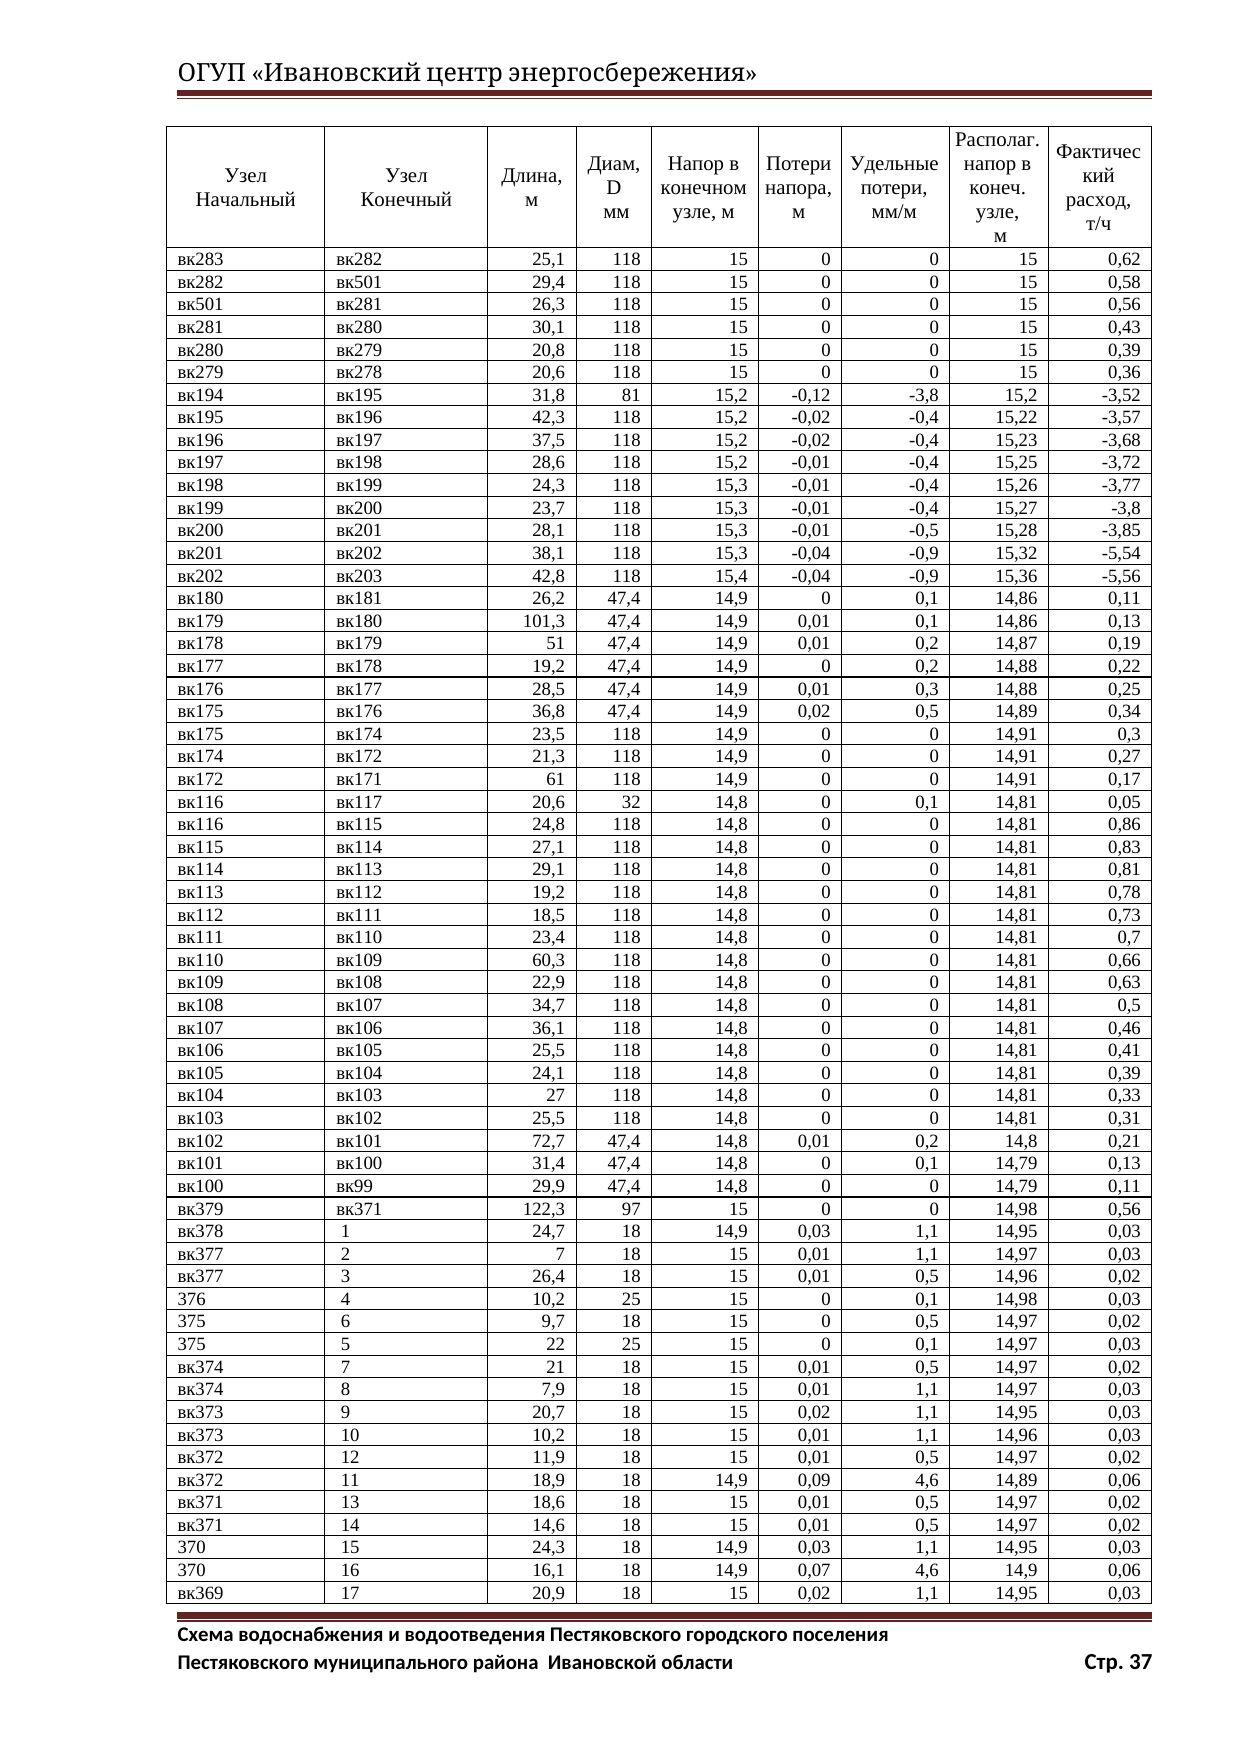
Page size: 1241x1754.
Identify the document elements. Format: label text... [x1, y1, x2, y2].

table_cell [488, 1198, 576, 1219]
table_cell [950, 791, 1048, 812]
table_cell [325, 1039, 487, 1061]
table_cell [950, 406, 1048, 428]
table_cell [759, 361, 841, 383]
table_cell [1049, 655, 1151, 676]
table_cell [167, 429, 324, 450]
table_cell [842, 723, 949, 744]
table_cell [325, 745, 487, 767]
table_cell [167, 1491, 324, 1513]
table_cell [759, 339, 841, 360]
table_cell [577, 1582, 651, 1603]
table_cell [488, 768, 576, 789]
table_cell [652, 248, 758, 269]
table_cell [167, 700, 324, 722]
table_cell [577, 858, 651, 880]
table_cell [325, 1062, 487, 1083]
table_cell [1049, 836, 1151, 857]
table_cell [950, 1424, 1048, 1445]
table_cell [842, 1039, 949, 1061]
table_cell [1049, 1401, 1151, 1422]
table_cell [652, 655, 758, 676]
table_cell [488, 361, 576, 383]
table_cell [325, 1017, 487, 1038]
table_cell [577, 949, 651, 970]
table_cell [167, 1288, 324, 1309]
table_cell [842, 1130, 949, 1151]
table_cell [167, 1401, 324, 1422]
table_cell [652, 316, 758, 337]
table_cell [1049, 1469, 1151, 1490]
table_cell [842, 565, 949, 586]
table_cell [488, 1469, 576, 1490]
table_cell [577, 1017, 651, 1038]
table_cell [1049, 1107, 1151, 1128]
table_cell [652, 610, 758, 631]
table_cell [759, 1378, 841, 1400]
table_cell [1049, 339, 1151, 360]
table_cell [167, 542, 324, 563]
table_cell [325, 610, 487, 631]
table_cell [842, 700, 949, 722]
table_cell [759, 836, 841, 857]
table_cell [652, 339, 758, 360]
table_header Узел Начальный [167, 127, 324, 247]
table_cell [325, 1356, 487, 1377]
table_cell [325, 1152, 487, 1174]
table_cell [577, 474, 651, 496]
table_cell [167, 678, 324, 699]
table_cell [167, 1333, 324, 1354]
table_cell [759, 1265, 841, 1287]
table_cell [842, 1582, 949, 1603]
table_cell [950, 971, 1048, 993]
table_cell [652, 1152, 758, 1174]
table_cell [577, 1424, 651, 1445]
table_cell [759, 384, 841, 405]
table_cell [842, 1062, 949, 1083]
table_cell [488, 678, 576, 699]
table_header Располаг. напор в конеч. узле, м [950, 127, 1048, 247]
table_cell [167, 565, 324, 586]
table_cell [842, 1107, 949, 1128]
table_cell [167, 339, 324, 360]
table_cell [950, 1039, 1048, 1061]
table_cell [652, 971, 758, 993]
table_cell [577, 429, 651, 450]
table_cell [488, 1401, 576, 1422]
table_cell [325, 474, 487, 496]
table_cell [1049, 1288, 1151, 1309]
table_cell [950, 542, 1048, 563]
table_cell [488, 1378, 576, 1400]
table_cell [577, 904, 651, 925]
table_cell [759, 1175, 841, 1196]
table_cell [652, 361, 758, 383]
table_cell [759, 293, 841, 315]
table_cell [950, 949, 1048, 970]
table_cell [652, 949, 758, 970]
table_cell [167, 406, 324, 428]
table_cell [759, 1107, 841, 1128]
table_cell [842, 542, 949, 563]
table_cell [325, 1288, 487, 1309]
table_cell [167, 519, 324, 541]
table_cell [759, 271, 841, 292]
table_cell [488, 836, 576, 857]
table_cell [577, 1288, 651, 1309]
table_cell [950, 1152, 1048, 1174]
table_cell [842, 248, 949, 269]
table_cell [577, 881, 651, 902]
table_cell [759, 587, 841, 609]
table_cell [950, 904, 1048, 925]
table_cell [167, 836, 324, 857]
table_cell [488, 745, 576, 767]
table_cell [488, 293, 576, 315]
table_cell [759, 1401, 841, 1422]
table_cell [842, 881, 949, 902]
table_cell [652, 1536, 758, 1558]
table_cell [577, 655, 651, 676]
table_header Потери напора, м [759, 127, 841, 247]
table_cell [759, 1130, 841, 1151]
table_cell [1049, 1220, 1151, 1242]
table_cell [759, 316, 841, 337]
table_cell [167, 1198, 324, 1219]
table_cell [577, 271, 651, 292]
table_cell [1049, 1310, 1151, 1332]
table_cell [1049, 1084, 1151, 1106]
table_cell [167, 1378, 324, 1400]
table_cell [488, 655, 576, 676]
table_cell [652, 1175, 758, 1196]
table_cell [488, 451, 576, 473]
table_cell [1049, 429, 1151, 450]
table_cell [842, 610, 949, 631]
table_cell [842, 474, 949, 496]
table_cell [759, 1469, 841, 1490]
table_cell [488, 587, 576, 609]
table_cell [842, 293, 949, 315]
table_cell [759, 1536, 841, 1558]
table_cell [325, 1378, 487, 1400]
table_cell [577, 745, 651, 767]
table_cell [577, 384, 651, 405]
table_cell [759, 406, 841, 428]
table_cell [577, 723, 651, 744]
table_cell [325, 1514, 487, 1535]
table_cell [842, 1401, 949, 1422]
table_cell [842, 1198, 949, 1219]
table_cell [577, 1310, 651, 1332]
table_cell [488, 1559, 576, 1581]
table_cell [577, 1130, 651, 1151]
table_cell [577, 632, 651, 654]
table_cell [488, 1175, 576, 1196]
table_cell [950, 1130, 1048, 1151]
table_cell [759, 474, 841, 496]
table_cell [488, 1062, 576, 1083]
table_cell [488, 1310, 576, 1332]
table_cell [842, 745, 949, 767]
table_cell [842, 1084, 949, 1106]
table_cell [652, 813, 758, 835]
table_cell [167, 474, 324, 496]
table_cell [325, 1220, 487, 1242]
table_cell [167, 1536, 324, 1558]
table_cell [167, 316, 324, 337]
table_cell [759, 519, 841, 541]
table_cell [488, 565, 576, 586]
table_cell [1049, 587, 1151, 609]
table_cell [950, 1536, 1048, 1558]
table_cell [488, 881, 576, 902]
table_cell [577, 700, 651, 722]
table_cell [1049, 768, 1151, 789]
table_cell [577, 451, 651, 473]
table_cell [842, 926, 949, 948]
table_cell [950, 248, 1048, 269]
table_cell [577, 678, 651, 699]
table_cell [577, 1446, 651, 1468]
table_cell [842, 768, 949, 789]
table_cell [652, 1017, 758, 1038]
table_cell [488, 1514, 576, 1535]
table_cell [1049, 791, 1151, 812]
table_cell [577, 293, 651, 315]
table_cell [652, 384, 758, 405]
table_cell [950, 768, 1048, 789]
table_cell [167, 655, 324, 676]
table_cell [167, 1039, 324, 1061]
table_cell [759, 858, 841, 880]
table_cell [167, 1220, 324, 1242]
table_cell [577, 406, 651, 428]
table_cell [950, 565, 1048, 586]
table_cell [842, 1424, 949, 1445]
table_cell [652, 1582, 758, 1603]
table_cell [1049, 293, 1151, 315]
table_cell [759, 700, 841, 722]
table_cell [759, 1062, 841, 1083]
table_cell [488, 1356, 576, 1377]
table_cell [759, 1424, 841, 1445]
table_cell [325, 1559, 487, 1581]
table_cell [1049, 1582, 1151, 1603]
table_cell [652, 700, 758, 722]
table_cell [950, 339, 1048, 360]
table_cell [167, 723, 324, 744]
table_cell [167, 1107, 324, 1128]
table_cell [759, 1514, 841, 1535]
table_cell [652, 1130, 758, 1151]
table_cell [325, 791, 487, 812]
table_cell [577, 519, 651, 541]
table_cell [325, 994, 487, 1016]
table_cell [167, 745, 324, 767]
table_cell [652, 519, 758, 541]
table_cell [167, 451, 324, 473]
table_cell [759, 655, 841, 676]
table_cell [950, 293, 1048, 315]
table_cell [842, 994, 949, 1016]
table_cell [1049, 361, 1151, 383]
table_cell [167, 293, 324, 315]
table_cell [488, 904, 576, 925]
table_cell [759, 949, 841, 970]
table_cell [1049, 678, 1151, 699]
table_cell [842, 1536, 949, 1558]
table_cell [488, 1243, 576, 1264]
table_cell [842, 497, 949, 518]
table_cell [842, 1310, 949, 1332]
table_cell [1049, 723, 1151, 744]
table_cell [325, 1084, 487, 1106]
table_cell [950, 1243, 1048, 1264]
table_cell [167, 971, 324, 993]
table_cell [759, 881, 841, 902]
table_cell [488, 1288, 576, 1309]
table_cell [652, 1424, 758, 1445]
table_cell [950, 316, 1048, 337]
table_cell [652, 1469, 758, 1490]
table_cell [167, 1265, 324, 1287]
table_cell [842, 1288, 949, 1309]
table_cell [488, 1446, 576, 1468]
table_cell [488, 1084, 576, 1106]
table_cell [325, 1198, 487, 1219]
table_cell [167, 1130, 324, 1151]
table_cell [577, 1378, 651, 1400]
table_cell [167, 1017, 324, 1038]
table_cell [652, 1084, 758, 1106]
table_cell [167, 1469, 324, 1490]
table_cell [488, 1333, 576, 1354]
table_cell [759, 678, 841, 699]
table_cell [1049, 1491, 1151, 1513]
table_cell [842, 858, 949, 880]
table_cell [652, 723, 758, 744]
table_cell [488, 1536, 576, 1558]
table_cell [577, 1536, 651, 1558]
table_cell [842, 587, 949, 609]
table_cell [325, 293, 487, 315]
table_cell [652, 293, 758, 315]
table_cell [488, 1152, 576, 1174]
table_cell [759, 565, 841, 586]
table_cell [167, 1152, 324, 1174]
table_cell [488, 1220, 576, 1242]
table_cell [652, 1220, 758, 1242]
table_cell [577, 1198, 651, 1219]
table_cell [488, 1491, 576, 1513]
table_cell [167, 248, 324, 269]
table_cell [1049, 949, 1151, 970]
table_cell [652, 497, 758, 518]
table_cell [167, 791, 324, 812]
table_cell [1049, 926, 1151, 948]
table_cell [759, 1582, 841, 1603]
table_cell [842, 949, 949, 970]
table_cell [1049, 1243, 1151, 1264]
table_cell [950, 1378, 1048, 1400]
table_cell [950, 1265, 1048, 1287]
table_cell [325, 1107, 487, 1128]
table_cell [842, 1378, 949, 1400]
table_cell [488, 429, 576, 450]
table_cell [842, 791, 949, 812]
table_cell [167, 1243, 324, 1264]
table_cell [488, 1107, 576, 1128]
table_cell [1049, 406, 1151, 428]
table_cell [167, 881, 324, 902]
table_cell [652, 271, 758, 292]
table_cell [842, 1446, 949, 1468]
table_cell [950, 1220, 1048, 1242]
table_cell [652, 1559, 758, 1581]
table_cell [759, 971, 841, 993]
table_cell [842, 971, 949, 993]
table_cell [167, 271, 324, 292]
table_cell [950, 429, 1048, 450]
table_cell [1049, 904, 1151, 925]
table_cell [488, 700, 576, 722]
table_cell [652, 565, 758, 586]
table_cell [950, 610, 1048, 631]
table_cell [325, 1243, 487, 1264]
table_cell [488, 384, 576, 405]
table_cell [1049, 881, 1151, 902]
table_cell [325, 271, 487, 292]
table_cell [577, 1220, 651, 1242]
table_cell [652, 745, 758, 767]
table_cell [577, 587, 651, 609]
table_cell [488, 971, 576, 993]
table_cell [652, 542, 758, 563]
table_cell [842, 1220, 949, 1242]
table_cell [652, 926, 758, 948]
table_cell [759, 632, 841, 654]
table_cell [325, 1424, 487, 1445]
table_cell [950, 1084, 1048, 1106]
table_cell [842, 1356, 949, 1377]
table_header Узел Конечный [325, 127, 487, 247]
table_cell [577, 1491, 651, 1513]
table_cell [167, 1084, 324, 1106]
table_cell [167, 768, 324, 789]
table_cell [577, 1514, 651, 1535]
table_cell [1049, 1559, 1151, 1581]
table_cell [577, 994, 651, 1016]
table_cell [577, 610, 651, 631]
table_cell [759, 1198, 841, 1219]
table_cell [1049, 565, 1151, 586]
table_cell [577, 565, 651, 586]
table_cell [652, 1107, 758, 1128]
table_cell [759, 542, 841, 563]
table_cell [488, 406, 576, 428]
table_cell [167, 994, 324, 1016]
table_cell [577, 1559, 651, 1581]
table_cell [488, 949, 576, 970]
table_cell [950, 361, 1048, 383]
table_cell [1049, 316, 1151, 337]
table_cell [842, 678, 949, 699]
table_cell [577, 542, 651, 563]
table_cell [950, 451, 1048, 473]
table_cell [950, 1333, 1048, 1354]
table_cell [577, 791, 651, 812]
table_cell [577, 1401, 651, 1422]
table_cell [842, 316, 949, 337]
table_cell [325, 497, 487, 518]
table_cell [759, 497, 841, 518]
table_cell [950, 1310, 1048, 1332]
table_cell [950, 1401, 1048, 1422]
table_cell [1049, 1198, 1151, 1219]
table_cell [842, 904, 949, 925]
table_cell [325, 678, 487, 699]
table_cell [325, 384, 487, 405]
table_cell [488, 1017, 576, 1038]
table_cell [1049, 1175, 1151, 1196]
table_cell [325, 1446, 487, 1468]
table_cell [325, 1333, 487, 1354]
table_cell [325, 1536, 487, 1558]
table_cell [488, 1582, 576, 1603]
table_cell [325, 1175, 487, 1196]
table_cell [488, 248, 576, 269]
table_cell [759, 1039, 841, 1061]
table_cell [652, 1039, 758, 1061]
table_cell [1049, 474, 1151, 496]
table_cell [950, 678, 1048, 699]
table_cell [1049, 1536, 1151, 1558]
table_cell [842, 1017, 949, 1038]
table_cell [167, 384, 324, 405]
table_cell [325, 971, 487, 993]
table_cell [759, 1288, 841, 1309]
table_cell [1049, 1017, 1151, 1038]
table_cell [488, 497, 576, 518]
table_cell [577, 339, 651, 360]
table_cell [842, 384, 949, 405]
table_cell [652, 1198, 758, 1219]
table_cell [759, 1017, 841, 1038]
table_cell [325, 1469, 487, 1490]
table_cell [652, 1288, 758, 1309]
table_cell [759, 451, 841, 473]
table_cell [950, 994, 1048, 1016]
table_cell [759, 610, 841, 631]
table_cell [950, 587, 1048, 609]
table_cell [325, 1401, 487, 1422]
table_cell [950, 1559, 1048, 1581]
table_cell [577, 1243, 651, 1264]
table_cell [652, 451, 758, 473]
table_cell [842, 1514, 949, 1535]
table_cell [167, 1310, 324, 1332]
table_header Напор в конечном узле, м [652, 127, 758, 247]
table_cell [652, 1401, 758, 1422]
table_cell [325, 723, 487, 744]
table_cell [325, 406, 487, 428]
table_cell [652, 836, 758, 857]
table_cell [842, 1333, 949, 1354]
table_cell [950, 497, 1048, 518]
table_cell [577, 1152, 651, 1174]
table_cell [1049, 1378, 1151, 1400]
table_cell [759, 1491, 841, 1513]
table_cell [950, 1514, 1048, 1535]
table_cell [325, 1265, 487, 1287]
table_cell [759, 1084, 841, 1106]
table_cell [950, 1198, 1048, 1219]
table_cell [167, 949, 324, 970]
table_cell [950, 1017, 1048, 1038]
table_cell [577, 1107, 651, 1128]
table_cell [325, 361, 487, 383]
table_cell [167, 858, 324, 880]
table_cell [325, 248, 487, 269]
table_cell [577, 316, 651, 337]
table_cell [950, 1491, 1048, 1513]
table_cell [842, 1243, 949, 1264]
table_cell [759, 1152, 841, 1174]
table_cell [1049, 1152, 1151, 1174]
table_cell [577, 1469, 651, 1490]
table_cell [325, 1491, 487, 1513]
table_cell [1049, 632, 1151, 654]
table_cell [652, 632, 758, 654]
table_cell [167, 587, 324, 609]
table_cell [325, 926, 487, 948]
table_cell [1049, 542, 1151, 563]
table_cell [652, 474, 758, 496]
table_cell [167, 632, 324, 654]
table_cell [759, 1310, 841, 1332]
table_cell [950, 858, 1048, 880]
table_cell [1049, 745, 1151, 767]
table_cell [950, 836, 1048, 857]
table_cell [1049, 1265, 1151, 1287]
table_header Фактический расход, т/ч [1049, 127, 1151, 247]
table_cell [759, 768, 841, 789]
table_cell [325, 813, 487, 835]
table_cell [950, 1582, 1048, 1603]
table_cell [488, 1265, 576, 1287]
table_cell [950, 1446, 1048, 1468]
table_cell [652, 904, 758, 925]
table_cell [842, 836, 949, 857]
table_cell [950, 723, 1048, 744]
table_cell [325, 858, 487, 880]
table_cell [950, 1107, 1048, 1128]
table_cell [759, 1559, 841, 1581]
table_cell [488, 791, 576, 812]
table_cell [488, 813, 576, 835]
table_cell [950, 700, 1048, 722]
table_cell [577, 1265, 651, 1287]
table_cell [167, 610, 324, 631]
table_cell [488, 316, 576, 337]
table_header Удельные потери, мм/м [842, 127, 949, 247]
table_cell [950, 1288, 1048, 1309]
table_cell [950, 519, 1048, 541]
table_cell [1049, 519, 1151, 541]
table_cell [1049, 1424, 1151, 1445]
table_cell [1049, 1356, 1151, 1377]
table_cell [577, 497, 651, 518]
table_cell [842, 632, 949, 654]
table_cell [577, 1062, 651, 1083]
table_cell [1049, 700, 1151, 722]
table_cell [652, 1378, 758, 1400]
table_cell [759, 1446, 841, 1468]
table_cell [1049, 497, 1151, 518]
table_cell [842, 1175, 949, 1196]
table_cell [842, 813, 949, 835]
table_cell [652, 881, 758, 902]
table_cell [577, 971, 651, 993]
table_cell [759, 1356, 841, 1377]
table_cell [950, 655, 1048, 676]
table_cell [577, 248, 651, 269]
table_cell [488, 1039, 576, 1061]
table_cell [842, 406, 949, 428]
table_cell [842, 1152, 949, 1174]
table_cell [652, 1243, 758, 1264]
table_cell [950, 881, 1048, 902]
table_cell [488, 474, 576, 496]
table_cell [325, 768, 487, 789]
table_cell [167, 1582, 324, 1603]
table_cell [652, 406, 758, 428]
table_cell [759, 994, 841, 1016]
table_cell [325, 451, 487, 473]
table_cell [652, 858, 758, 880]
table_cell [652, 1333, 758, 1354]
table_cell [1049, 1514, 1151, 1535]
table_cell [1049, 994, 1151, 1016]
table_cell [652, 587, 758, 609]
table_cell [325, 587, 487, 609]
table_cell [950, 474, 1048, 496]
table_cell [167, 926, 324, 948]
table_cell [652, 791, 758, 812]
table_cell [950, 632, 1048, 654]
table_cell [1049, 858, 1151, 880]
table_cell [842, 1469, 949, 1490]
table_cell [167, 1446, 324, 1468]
table_header Диам, D мм [577, 127, 651, 247]
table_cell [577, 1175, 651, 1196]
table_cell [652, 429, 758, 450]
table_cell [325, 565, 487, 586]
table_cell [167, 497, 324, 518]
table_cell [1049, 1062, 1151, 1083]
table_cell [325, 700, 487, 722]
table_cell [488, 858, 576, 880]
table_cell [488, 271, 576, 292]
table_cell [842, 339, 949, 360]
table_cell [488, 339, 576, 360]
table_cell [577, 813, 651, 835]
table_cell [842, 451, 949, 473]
table_header Длина, м [488, 127, 576, 247]
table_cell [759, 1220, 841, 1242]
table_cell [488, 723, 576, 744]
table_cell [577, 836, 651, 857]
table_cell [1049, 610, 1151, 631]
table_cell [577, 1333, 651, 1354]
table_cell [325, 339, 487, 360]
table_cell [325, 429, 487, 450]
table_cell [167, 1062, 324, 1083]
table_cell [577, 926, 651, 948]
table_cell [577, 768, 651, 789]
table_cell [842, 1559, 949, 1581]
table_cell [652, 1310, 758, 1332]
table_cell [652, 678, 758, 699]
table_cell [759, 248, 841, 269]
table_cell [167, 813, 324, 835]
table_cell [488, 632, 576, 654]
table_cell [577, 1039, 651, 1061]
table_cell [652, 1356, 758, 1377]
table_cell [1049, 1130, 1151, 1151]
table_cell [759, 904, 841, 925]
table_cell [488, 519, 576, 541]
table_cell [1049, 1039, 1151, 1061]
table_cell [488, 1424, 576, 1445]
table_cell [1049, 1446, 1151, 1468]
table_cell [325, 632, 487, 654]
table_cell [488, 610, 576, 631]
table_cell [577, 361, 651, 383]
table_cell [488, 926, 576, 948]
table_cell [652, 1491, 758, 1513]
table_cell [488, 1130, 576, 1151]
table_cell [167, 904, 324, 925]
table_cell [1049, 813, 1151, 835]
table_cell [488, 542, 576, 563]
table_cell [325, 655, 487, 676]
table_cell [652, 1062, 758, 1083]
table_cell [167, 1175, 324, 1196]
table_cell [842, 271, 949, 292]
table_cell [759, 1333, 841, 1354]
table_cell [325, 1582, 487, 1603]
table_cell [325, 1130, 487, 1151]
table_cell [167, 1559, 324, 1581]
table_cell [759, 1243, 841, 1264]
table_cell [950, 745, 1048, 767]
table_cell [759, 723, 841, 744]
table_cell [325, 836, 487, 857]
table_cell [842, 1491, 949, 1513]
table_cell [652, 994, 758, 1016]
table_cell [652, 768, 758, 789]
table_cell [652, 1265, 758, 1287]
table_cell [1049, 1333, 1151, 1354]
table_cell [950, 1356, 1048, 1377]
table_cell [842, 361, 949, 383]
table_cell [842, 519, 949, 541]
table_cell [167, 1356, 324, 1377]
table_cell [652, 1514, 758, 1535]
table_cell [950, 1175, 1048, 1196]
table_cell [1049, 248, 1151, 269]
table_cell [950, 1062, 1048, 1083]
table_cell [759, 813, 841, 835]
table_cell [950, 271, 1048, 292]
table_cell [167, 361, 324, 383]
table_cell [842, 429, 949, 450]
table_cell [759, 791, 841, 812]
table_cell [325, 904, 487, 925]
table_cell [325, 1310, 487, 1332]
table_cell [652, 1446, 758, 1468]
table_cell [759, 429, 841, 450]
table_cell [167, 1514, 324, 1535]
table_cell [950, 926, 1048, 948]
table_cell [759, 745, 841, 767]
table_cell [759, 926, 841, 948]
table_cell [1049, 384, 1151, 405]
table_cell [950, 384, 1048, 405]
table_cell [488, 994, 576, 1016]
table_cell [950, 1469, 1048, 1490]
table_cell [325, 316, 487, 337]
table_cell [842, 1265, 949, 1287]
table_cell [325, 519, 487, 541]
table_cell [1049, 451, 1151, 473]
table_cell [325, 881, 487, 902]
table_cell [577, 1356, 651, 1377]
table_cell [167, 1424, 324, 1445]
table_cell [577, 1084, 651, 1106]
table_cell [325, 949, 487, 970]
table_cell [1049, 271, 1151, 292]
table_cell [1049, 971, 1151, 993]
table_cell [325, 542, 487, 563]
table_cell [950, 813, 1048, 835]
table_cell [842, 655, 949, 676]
